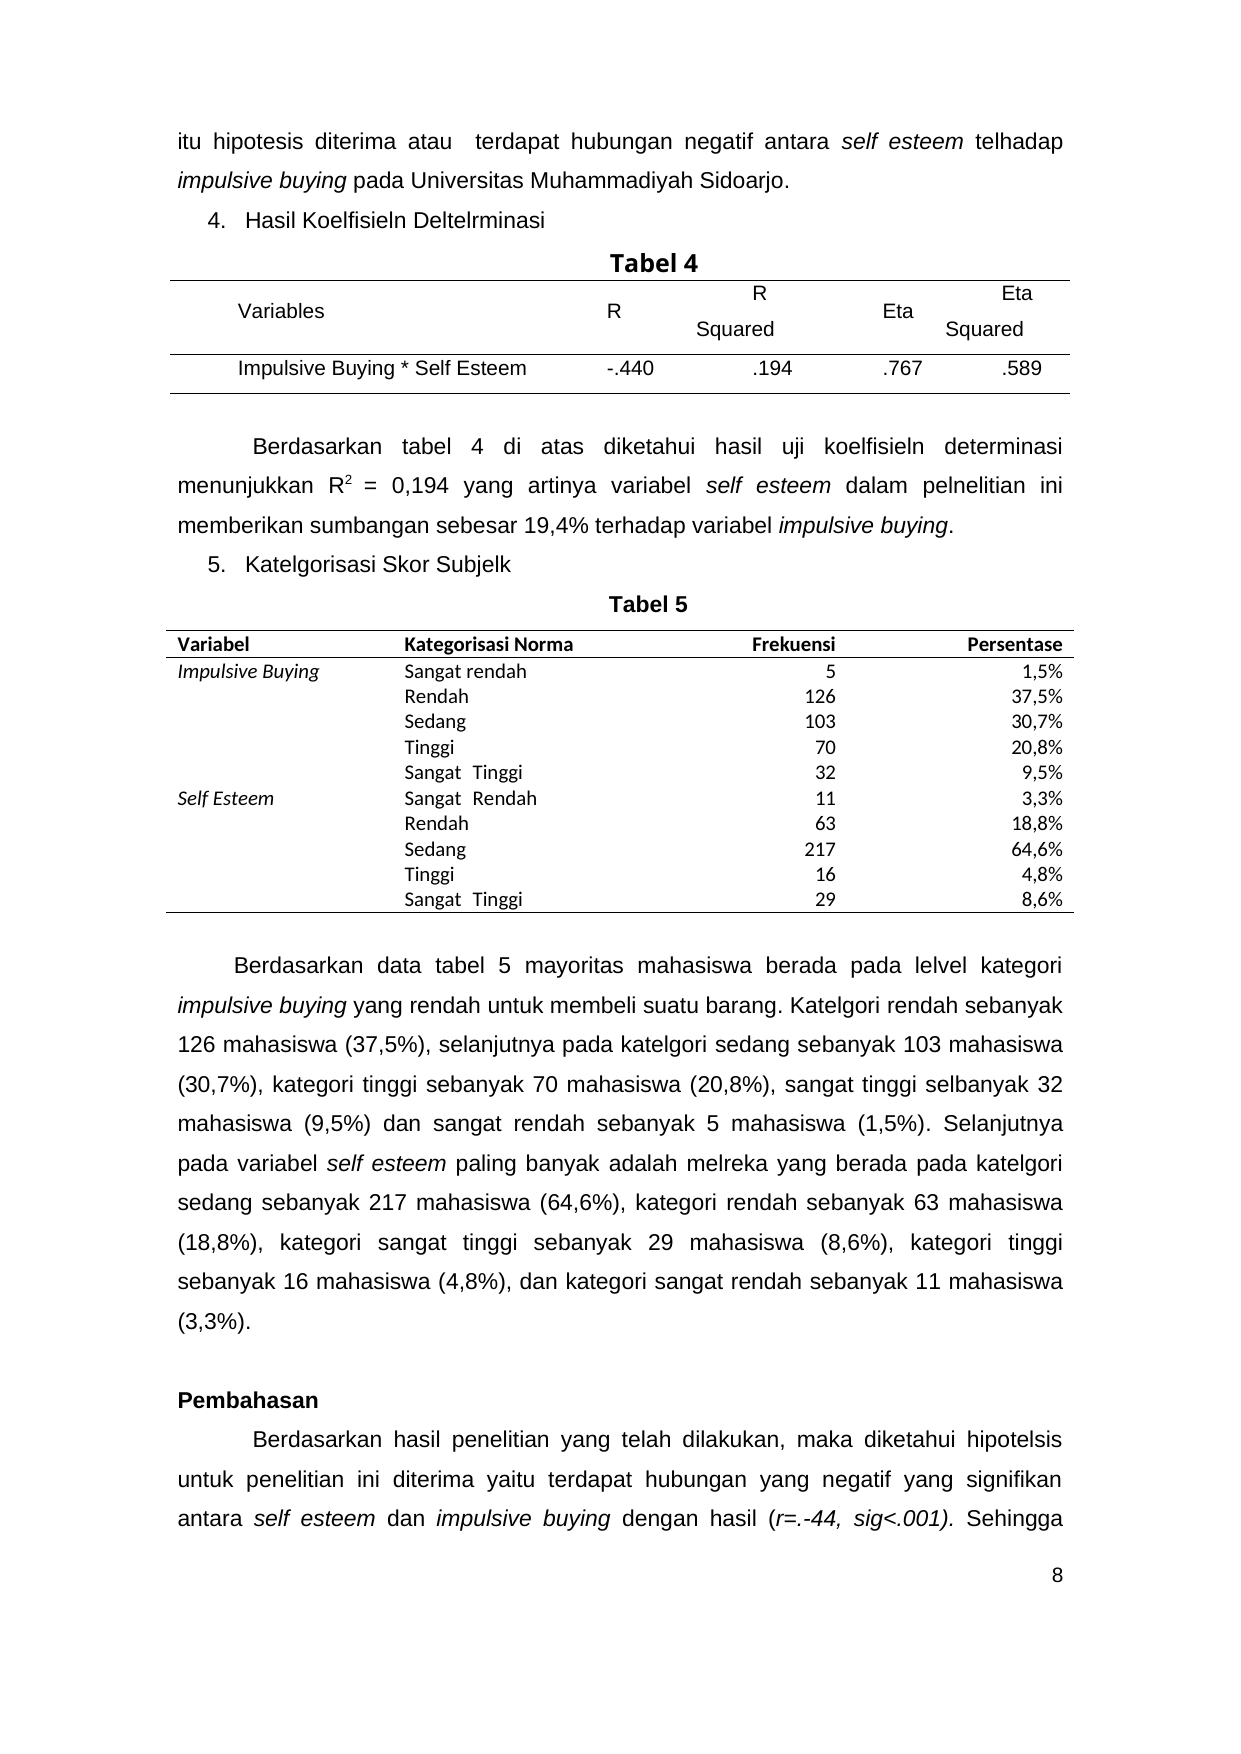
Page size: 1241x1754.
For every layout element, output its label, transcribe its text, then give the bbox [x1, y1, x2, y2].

text Tabel 5 [177, 591, 1063, 617]
table_header Eta [815, 281, 934, 354]
table_cell .194 [685, 355, 815, 392]
text Berdasarkan data tabel 5 mayoritas mahasiswa berada pada lelvel kategori impulsive buying yang rendah untuk membeli suatu barang. Katelgori rendah sebanyak 126 mahasiswa (37,5%), selanjutnya pada katelgori sedang sebanyak 103 mahasiswa (30,7%), kategori tinggi sebanyak 70 mahasiswa (20,8%), sangat tinggi selbanyak 32 mahasiswa (9,5%) dan sangat rendah sebanyak 5 mahasiswa (1,5%). Selanjutnya pada variabel self esteem paling banyak adalah melreka yang berada pada katelgori sedang sebanyak 217 mahasiswa (64,6%), kategori rendah sebanyak 63 mahasiswa (18,8%), kategori sangat tinggi sebanyak 29 mahasiswa (8,6%), kategori tinggi sebanyak 16 mahasiswa (4,8%), dan kategori sangat rendah sebanyak 11 mahasiswa (3,3%). [177, 952, 1063, 1334]
text Berdasarkan tabel 4 di atas diketahui hasil uji koelfisieln determinasi menunjukkan R2 = 0,194 yang artinya variabel self esteem dalam pelnelitian ini memberikan sumbangan sebesar 19,4% terhadap variabel impulsive buying. [177, 433, 1063, 538]
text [177, 1426, 1063, 1532]
table_cell Sangat relndah Relndah Seldangn Tinggin SangatnTinggi SangatnRelndah Relndah Seldang Tinggin SangatnTinggi [393, 658, 620, 912]
list Hasil Koelfisieln Deltelrminasi [207, 207, 1063, 233]
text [177, 128, 1063, 193]
table_cell 1,5% 37,5% 30,7% 20,8% 9,5% 3,3% 18,8% 64,6% 4,8% 8,6% [847, 658, 1074, 912]
table_header R Squared [685, 281, 815, 354]
table_cell 5 126 103 70 32 11 63 217 16 29 [620, 658, 847, 912]
table_cell Impulsive Buying * Self Esteem [170, 355, 539, 392]
text Tabel 4 [245, 246, 1063, 280]
table_header Persentase [847, 631, 1074, 657]
table_header Eta Squared [934, 281, 1070, 354]
text Pembahasan [177, 1387, 1063, 1413]
table_cell -.440 [539, 355, 684, 392]
table_cell .767 [815, 355, 934, 392]
table_header R [539, 281, 684, 354]
list Katelgorisasi Skor Subjelk [207, 551, 1063, 578]
table_header Variabel [166, 631, 393, 657]
table_header Kategorisasi Norma [393, 631, 620, 657]
table_header Variables [170, 281, 539, 354]
table_header Frekuensi [620, 631, 847, 657]
table_cell .589 [934, 355, 1070, 392]
table_cell Impulsive Buying Self Esteem [166, 658, 393, 912]
